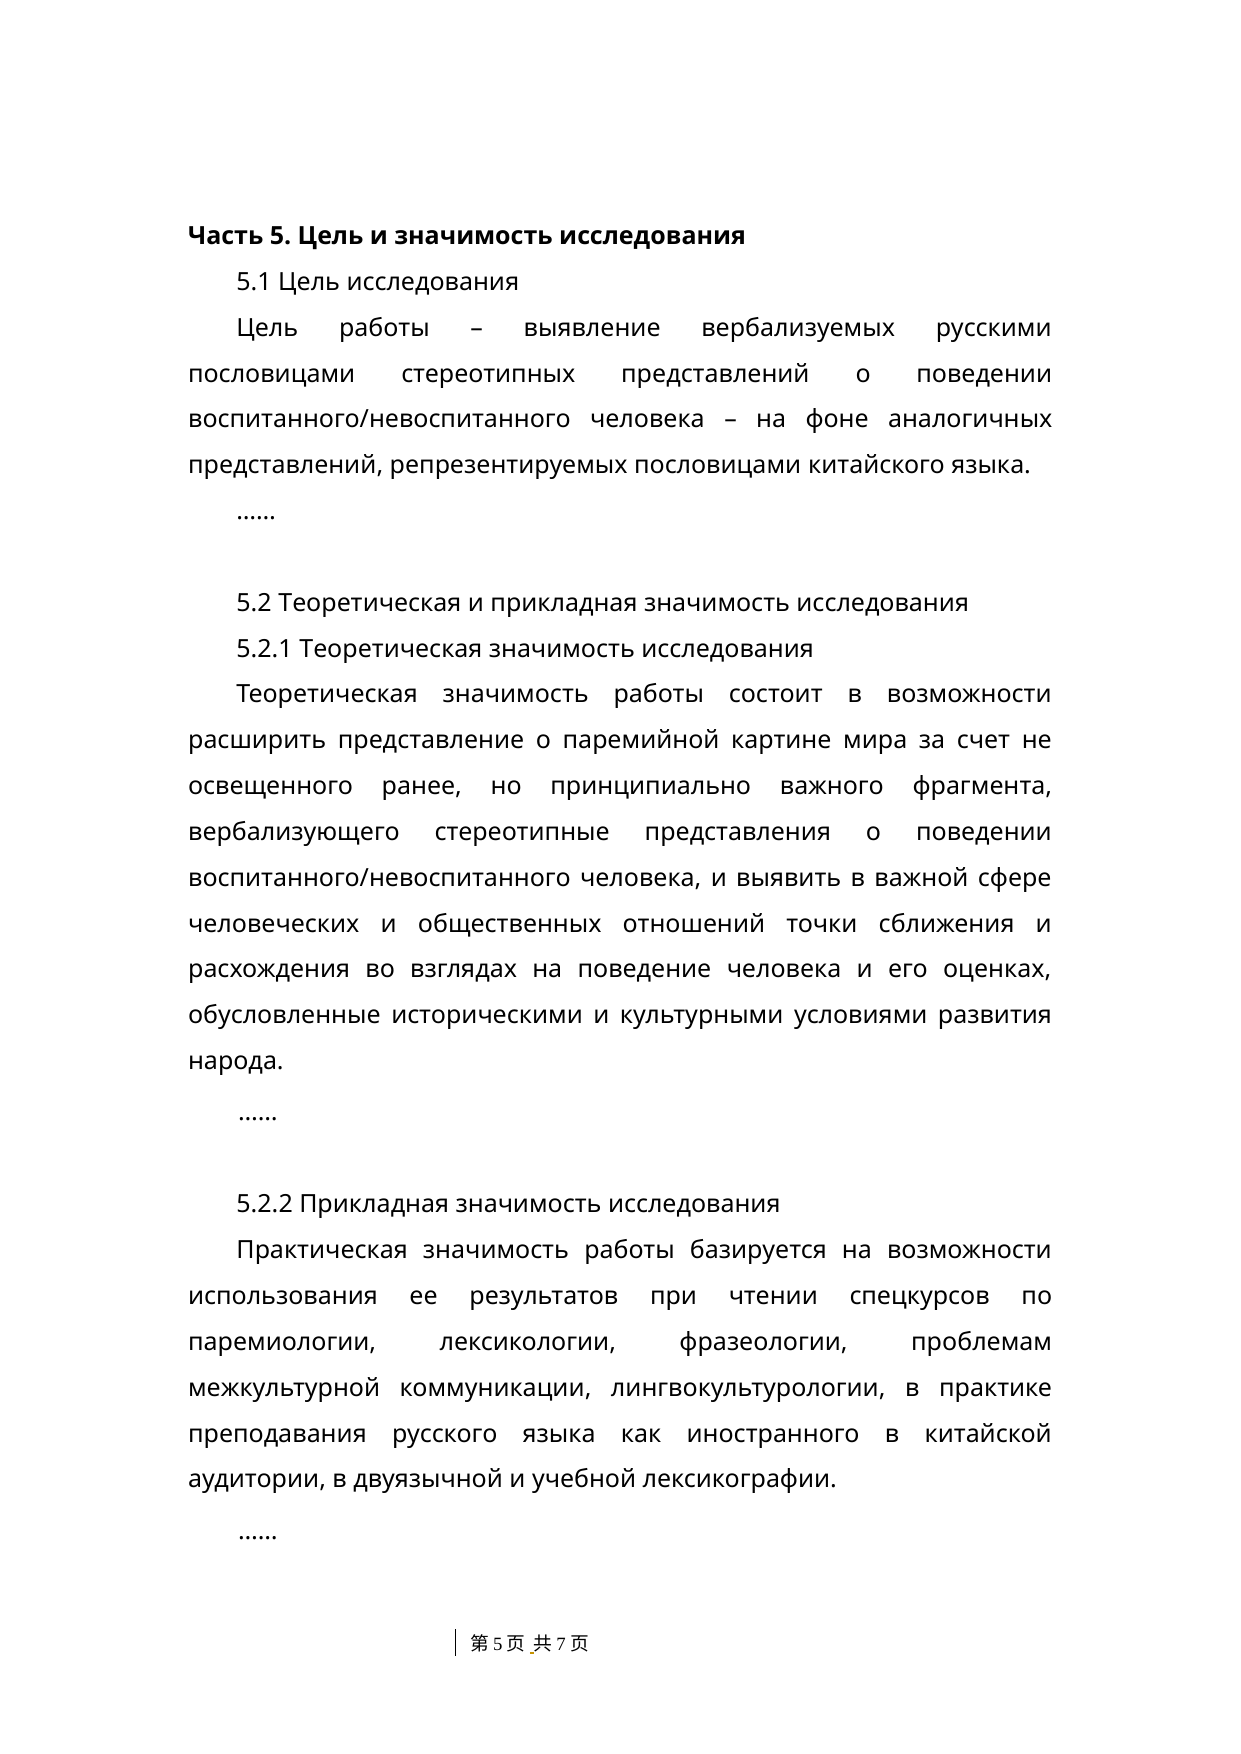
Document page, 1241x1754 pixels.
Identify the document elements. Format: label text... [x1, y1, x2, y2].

text 5.2 Теоретическая и прикладная значимость исследования [188, 574, 1052, 620]
text …… [188, 1497, 1052, 1562]
text Часть 5. Цель и значимость исследования [188, 208, 1052, 254]
text 5.2.1 Теоретическая значимость исследования [188, 620, 1052, 666]
text …… [188, 483, 1052, 529]
text 5.2.2 Прикладная значимость исследования [188, 1176, 1052, 1222]
text Теоретическая значимость работы состоит в возможности расширить представление о паремийной картине мира за счет не освещенного ранее, но принципиально важного фрагмента, вербализующего стереотипные представления о поведении воспитанного/невоспитанного человека, и выявить в важной сфере человеческих и общественных отношений точки сближения и расхождения во взглядах на поведение человека и его оценках, обусловленные историческими и культурными условиями развития народа. [188, 666, 1052, 1079]
text …… [188, 1079, 1052, 1144]
text 5.1 Цель исследования [188, 254, 1052, 299]
text Цель работы – выявление вербализуемых русскими пословицами стереотипных представлений о поведении воспитанного/невоспитанного человека – на фоне аналогичных представлений, репрезентируемых пословицами китайского языка. [188, 299, 1052, 483]
text Практическая значимость работы базируется на возможности использования ее результатов при чтении спецкурсов по паремиологии, лексикологии, фразеологии, проблемам межкультурной коммуникации, лингвокультурологии, в практике преподавания русского языка как иностранного в китайской аудитории, в двуязычной и учебной лексикографии. [188, 1222, 1052, 1497]
